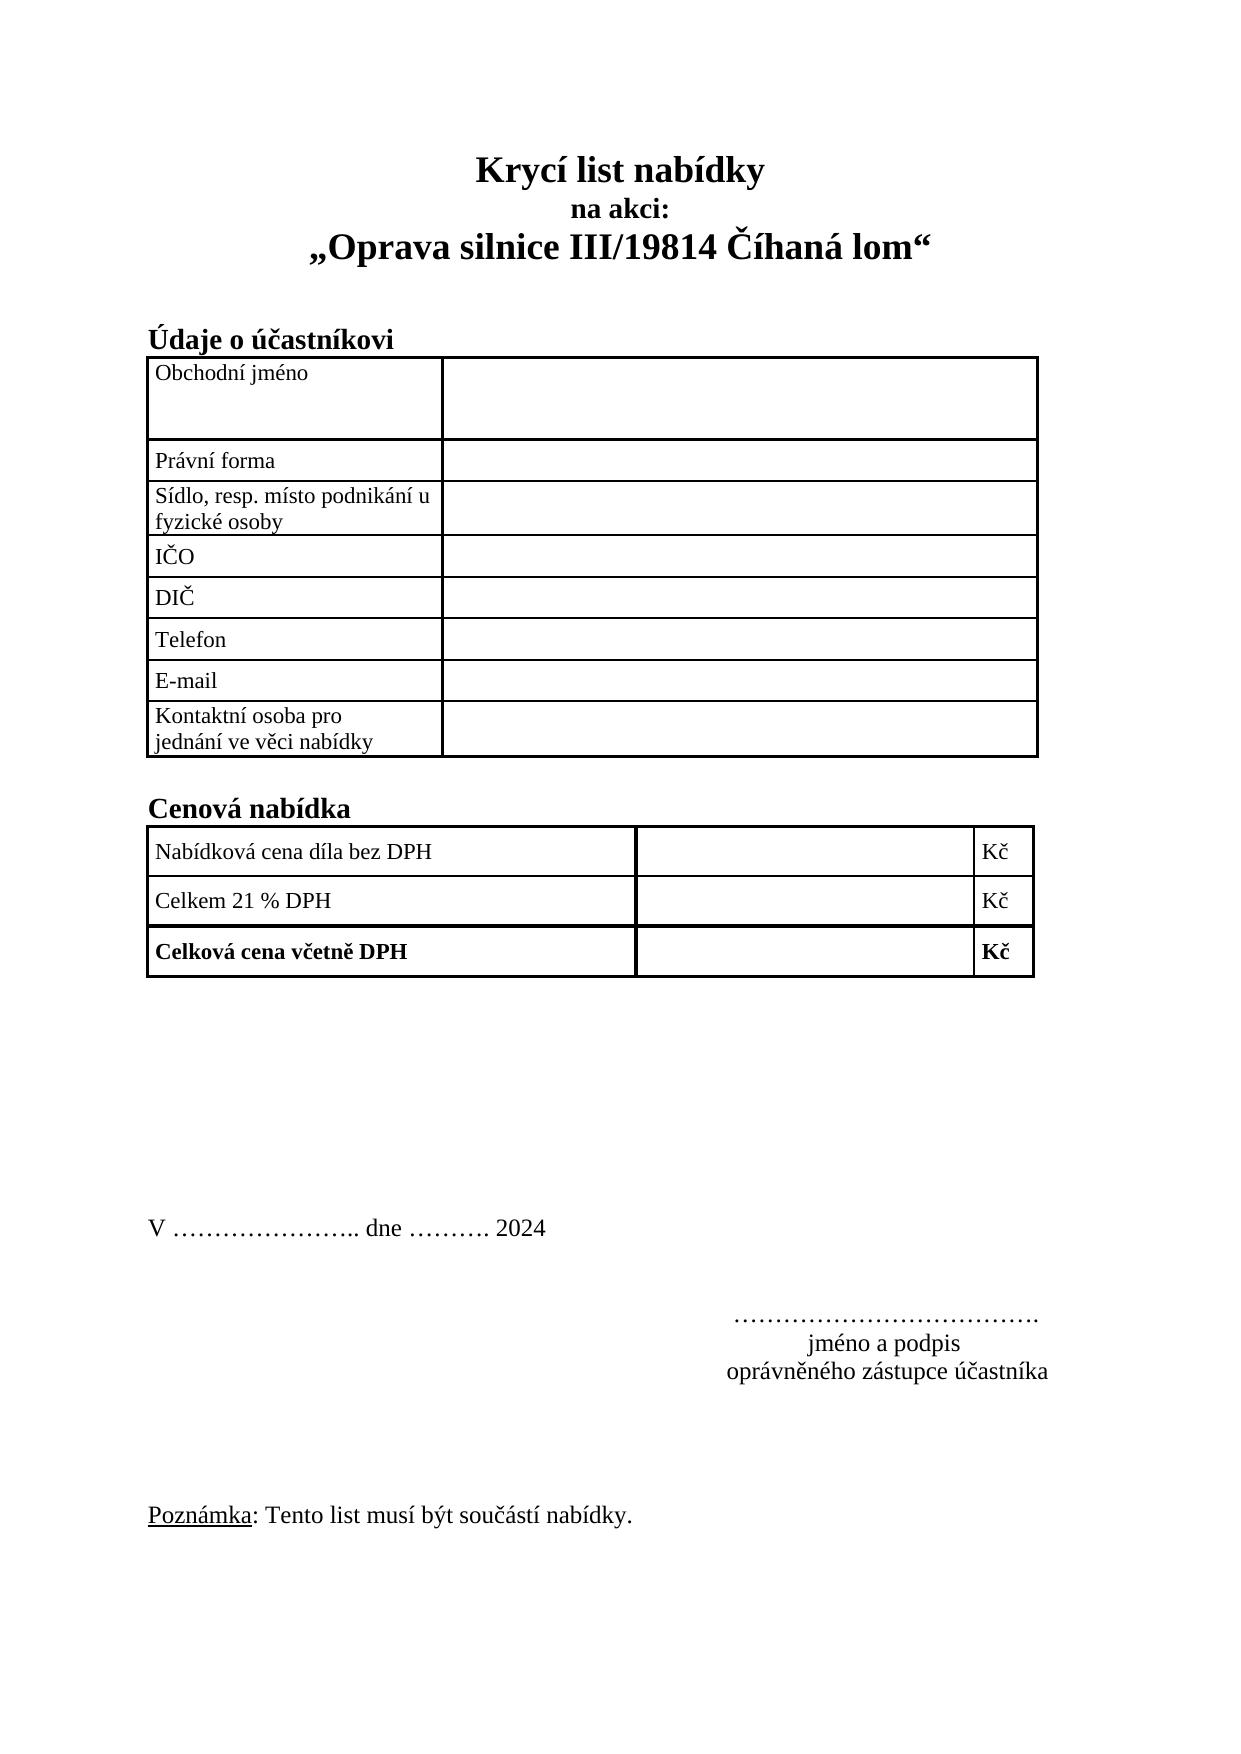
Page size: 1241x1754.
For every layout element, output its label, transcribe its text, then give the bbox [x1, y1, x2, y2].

text na akci: [148, 191, 1093, 224]
subtitle Cenová nabídka [148, 791, 1093, 825]
table_header Obchodní jméno [149, 359, 441, 438]
table_cell DIČ [149, 578, 441, 617]
table_cell [444, 702, 1036, 754]
table_cell Celkem 21 % DPH [149, 877, 634, 924]
table_header [444, 359, 1036, 438]
table_cell IČO [149, 536, 441, 576]
table_cell Kč [975, 877, 1032, 924]
table_cell [638, 928, 973, 975]
table_cell Sídlo, resp. místo podnikání u fyzické osoby [149, 482, 441, 534]
subtitle Údaje o účastníkovi [148, 322, 1093, 356]
table_cell Kč [975, 928, 1032, 975]
table_cell [444, 661, 1036, 700]
table_header Nabídková cena díla bez DPH [149, 828, 634, 875]
table_cell Kontaktní osoba pro jednání ve věci nabídky [149, 702, 441, 754]
table_cell E-mail [149, 661, 441, 700]
text oprávněného zástupce účastníka [590, 1356, 1093, 1385]
text „Oprava silnice III/19814 Číhaná lom“ [148, 224, 1093, 267]
table_cell Celková cena včetně DPH [149, 928, 634, 975]
table_cell Právní forma [149, 441, 441, 479]
table_cell Telefon [149, 619, 441, 658]
table_cell [444, 536, 1036, 576]
table_cell [444, 441, 1036, 479]
table_header Kč [975, 828, 1032, 875]
text ………………………………. [664, 1299, 1093, 1328]
text V ………………….. dne ………. 2024 [148, 1213, 1093, 1241]
table_header [638, 828, 973, 875]
table_cell [444, 578, 1036, 617]
table_cell [444, 482, 1036, 534]
text Krycí list nabídky [148, 148, 1093, 191]
text jméno a podpis [590, 1328, 1093, 1356]
text Poznámka: Tento list musí být součástí nabídky. [148, 1500, 1093, 1529]
table_cell [638, 877, 973, 924]
table_cell [444, 619, 1036, 658]
